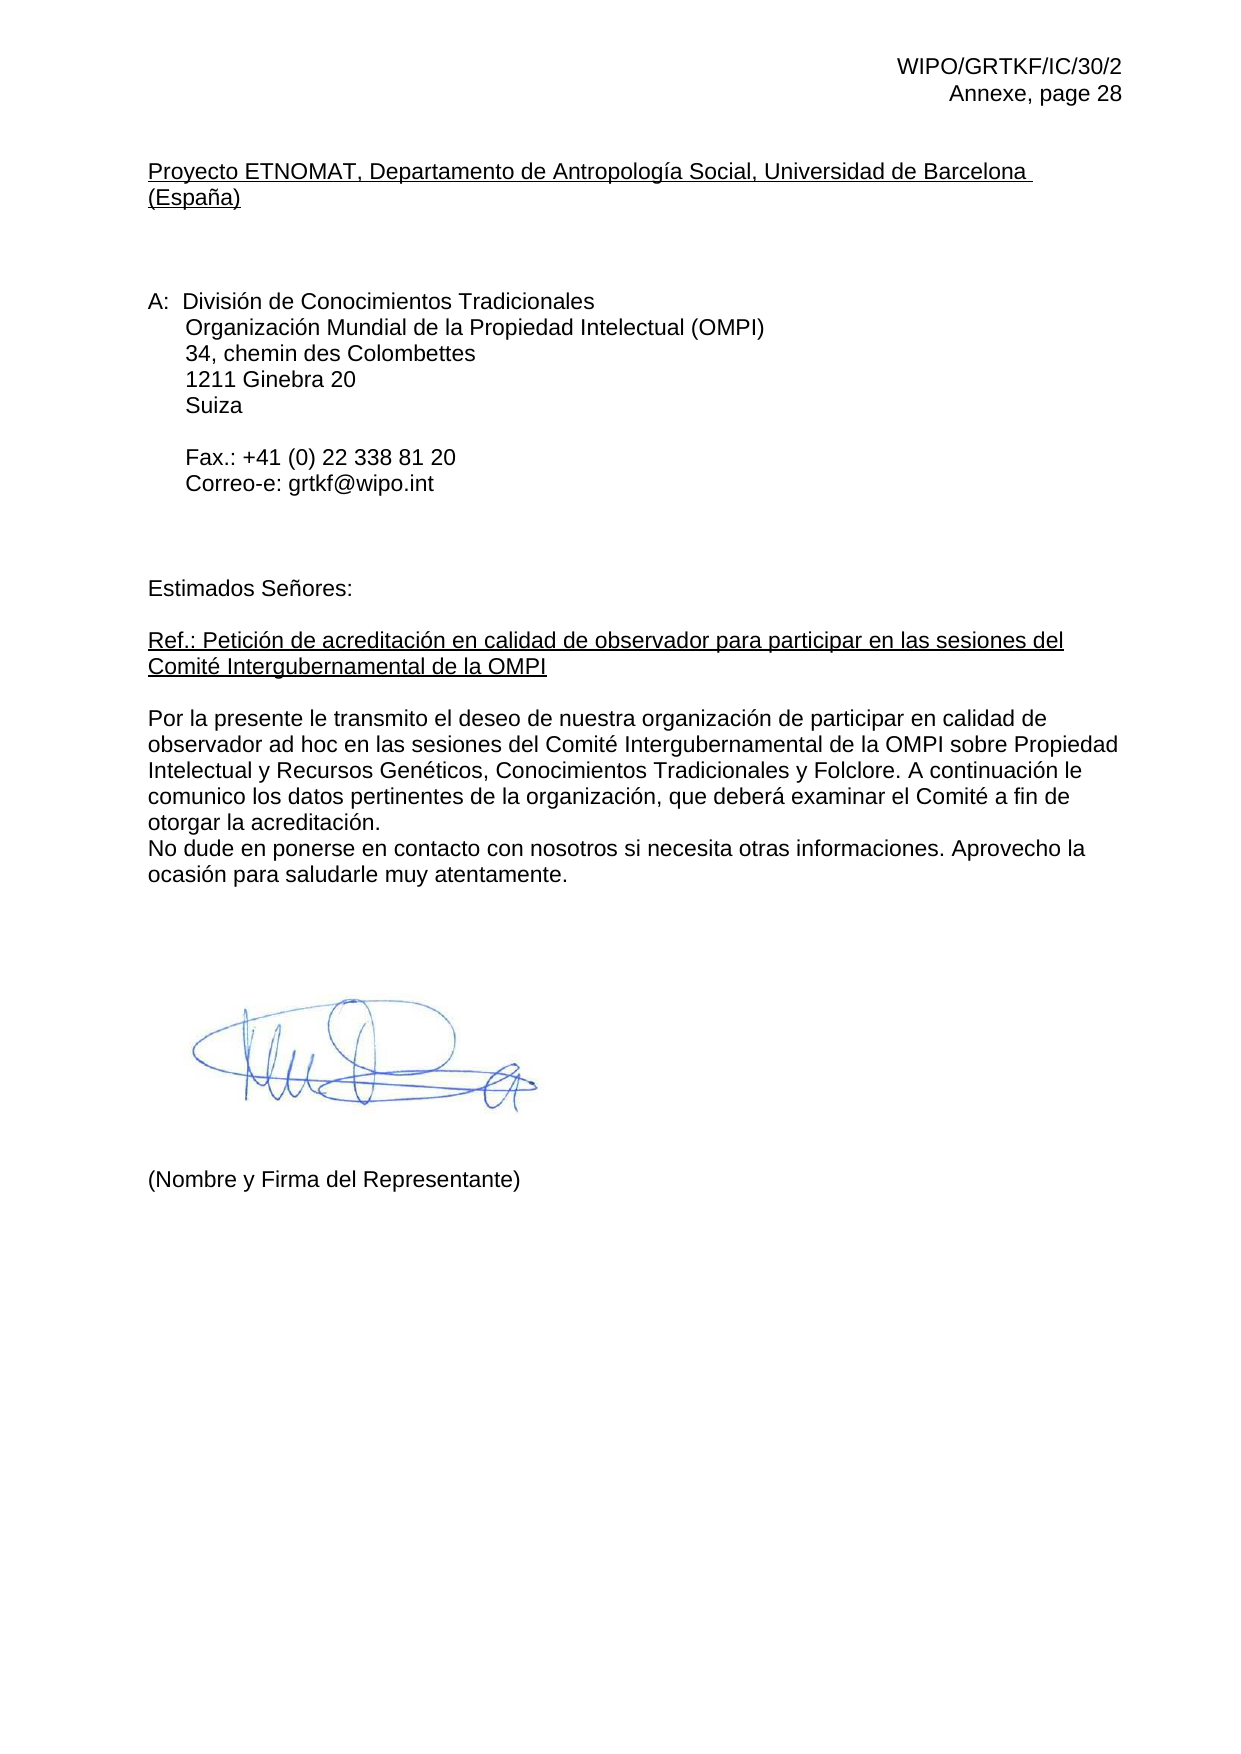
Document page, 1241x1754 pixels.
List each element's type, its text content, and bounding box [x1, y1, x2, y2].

text Organización Mundial de la Propiedad Intelectual (OMPI) [185, 315, 1124, 341]
text Comité Intergubernamental de la OMPI [148, 653, 1124, 679]
text Proyecto ETNOMAT, Departamento de Antropología Social, Universidad de Barcelona (España) [148, 158, 1124, 211]
text (Nombre y Firma del Representante) [148, 1166, 1124, 1192]
text Estimados Señores: [148, 575, 1124, 601]
picture [159, 981, 575, 1146]
text Fax.: +41 (0) 22 338 81 20 [185, 445, 1124, 471]
text 1211 Ginebra 20 [185, 367, 1124, 393]
text No dude en ponerse en contacto con nosotros si necesita otras informaciones. Aprovecho la ocasión para saludarle muy atentamente. [148, 836, 1124, 888]
text Ref.: Petición de acreditación en calidad de observador para participar en las sesiones del [148, 627, 1124, 653]
text 34, chemin des Colombettes [185, 341, 1124, 367]
text Por la presente le transmito el deseo de nuestra organización de participar en calidad de observador ad hoc en las sesiones del Comité Intergubernamental de la OMPI sobre Propiedad Intelectual y Recursos Genéticos, Conocimientos Tradicionales y Folclore. A continuación le comunico los datos pertinentes de la organización, que deberá examinar el Comité a fin de otorgar la acreditación. [148, 705, 1124, 836]
text Correo-e: grtkf@wipo.int [185, 471, 1124, 497]
text A: División de Conocimientos Tradicionales [148, 289, 1124, 315]
text Suiza [185, 393, 1124, 419]
